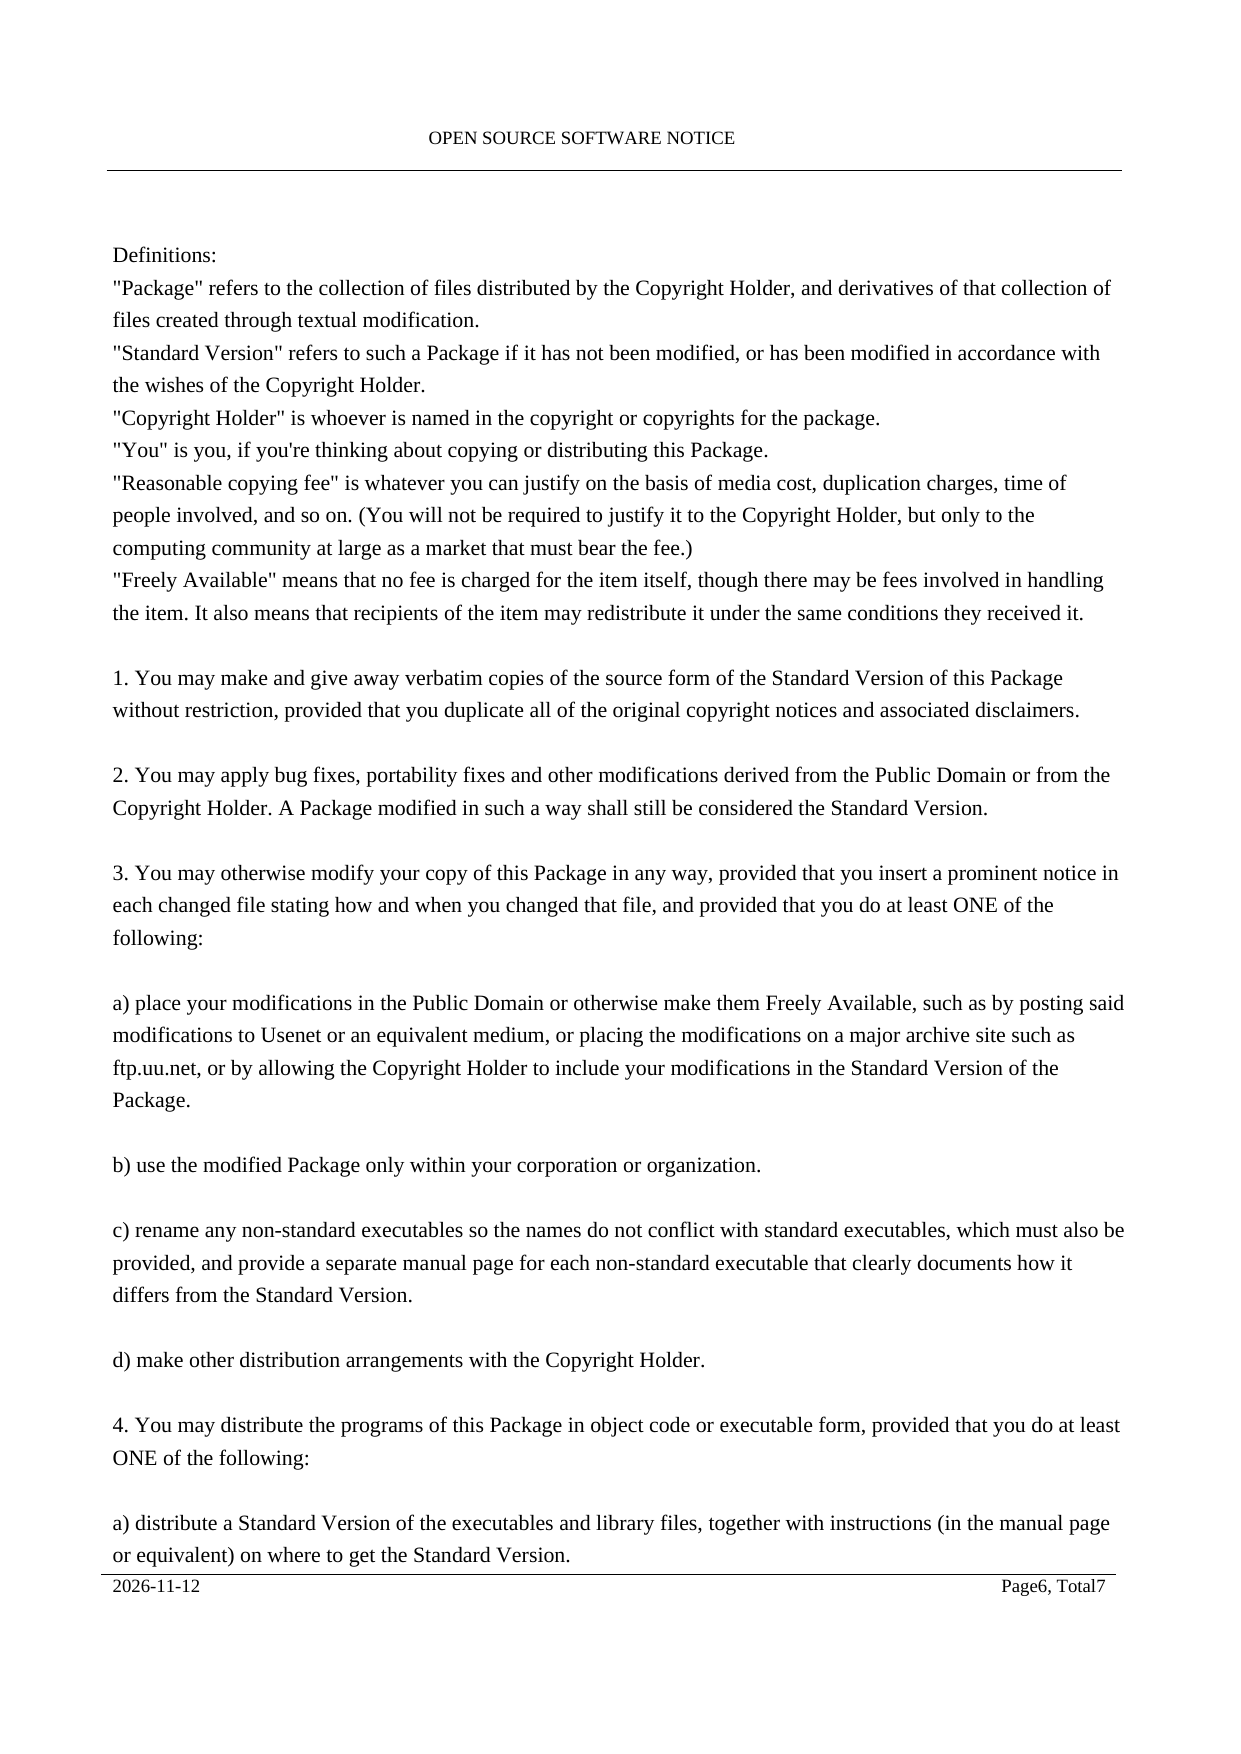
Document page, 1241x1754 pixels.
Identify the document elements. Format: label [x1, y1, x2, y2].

text [112, 206, 1128, 1571]
